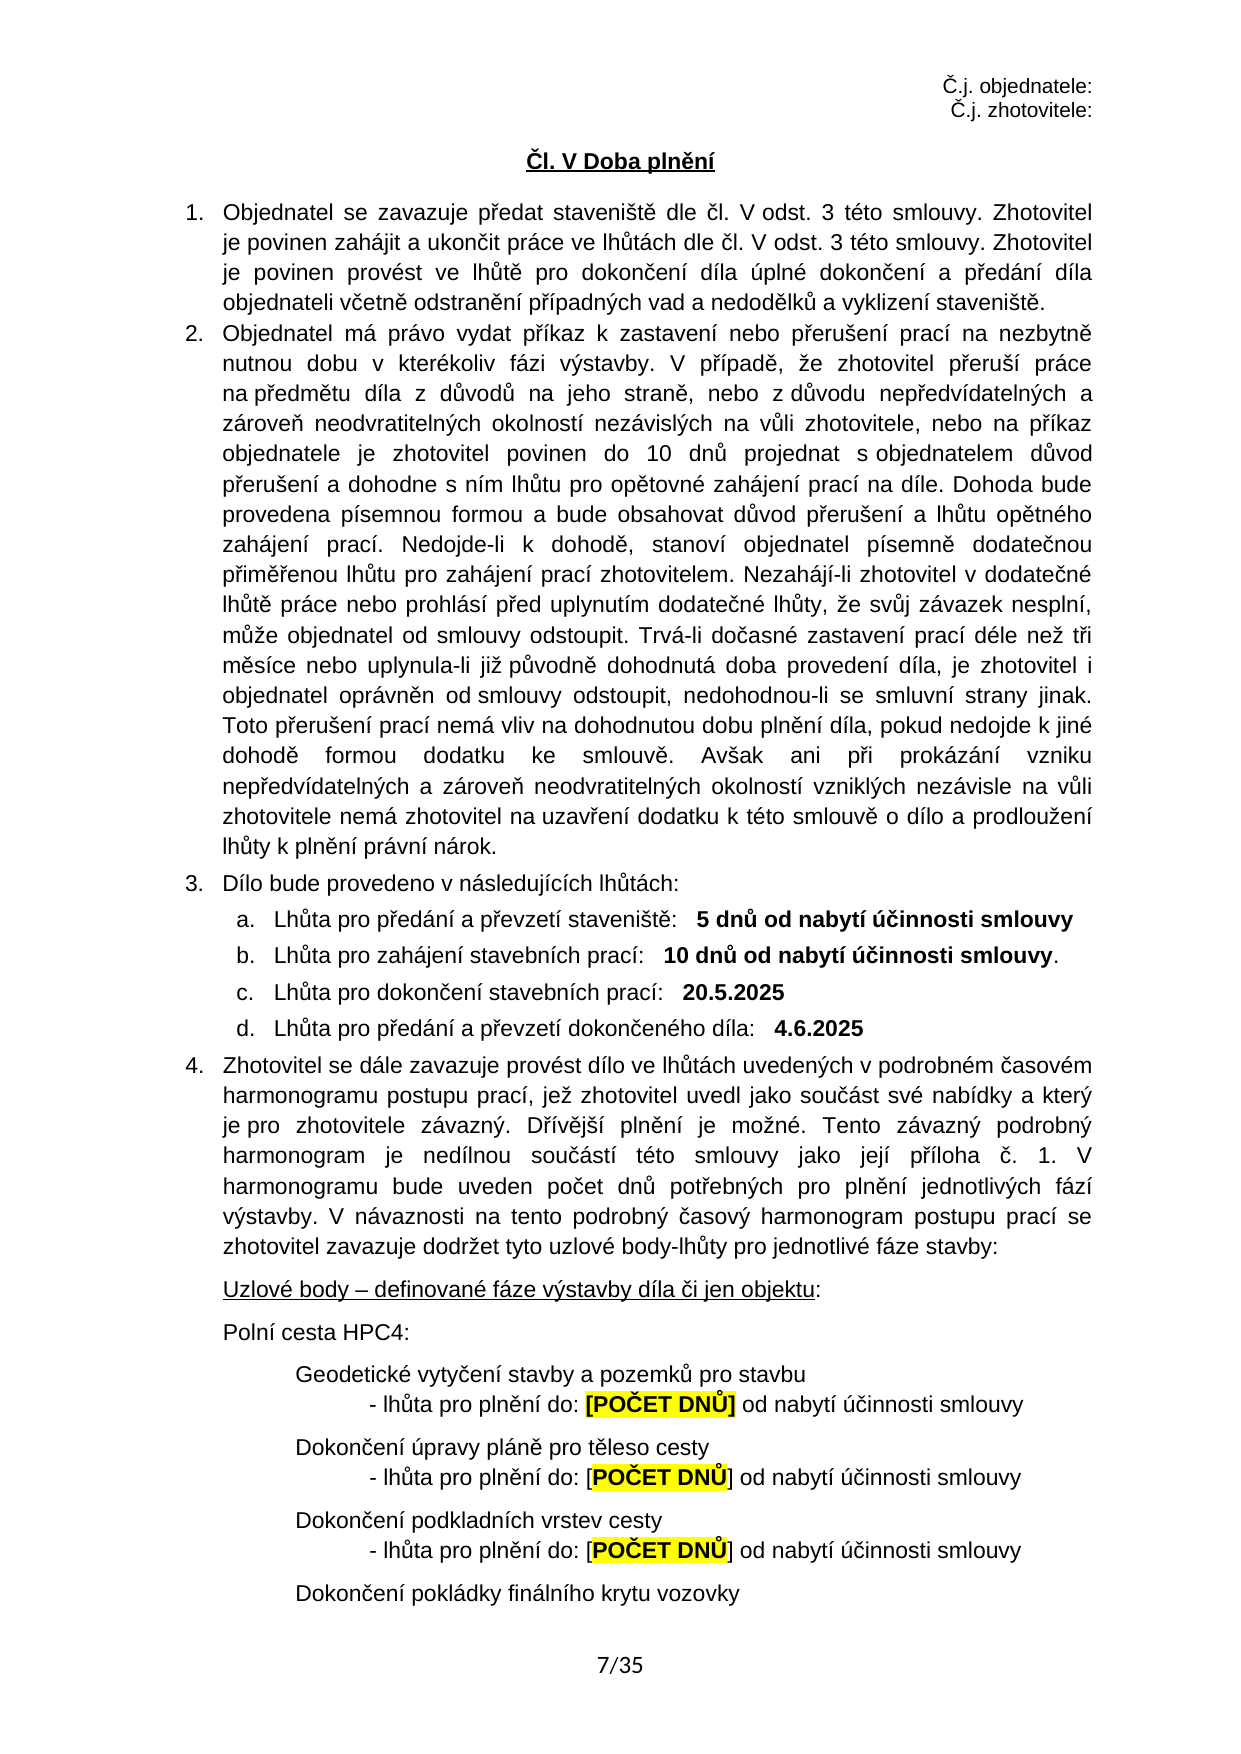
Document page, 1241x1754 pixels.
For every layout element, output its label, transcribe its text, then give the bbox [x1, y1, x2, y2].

list Lhůta pro předání a převzetí staveniště: 5 dnů od nabytí účinnosti smlouvy [236, 906, 1093, 932]
list Lhůta pro zahájení stavebních prací: 10 dnů od nabytí účinnosti smlouvy. [236, 942, 1093, 969]
list Zhotovitel se dále zavazuje provést dílo ve lhůtách uvedených v podrobném časovém harmonogramu postupu prací, jež zhotovitel uvedl jako součást své nabídky a který je pro zhotovitele závazný. Dřívější plnění je možné. Tento závazný podrobný harmonogram je nedílnou součástí této smlouvy jako její příloha č. 1. V harmonogramu bude uveden počet dnů potřebných pro plnění jednotlivých fází výstavby. V návaznosti na tento podrobný časový harmonogram postupu prací se zhotovitel zavazuje dodržet tyto uzlové body-lhůty pro jednotlivé fáze stavby: [185, 1052, 1093, 1259]
text - lhůta pro plnění do: [POČET DNŮ] od nabytí účinnosti smlouvy [727, 1464, 1093, 1491]
text Dokončení pokládky finálního krytu vozovky [223, 1580, 1093, 1606]
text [296, 1537, 592, 1563]
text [727, 1537, 1093, 1563]
list Objednatel se zavazuje předat staveniště dle čl. V odst. 3 této smlouvy. Zhotovitel je povinen zahájit a ukončit práce ve lhůtách dle čl. V odst. 3 této smlouvy. Zhotovitel je povinen provést ve lhůtě pro dokončení díla úplné dokončení a předání díla objednateli včetně odstranění případných vad a nedodělků a vyklizení staveniště. [185, 199, 1093, 316]
text - lhůta pro plnění do: [POČET DNŮ] od nabytí účinnosti smlouvy [736, 1391, 1093, 1418]
list Lhůta pro dokončení stavebních prací: 20.5.2025 [236, 979, 1093, 1005]
text Dokončení podkladních vrstev cesty [223, 1507, 1093, 1533]
text Uzlové body – definované fáze výstavby díla či jen objektu: [223, 1276, 1093, 1302]
text Dokončení úpravy pláně pro těleso cesty [223, 1434, 1093, 1460]
list Lhůta pro předání a převzetí dokončeného díla: 4.6.2025 [236, 1015, 1093, 1042]
list Dílo bude provedeno v následujících lhůtách: [185, 869, 1093, 896]
text Čl. V Doba plnění [148, 148, 1093, 174]
list Objednatel má právo vydat příkaz k zastavení nebo přerušení prací na nezbytně nutnou dobu v kterékoliv fázi výstavby. V případě, že zhotovitel přeruší práce na předmětu díla z důvodů na jeho straně, nebo z důvodu nepředvídatelných a zároveň neodvratitelných okolností nezávislých na vůli zhotovitele, nebo na příkaz objednatele je zhotovitel povinen do 10 dnů projednat s objednatelem důvod přerušení a dohodne s ním lhůtu pro opětovné zahájení prací na díle. Dohoda bude provedena písemnou formou a bude obsahovat důvod přerušení a lhůtu opětného zahájení prací. Nedojde-li k dohodě, stanoví objednatel písemně dodatečnou přiměřenou lhůtu pro zahájení prací zhotovitelem. Nezahájí-li zhotovitel v dodatečné lhůtě práce nebo prohlásí před uplynutím dodatečné lhůty, že svůj závazek nesplní, může objednatel od smlouvy odstoupit. Trvá-li dočasné zastavení prací déle než tři měsíce nebo uplynula-li již původně dohodnutá doba provedení díla, je zhotovitel i objednatel oprávněn od smlouvy odstoupit, nedohodnou-li se smluvní strany jinak. Toto přerušení prací nemá vliv na dohodnutou dobu plnění díla, pokud nedojde k jiné dohodě formou dodatku ke smlouvě. Avšak ani při prokázání vzniku nepředvídatelných a zároveň neodvratitelných okolností vzniklých nezávisle na vůli zhotovitele nemá zhotovitel na uzavření dodatku k této smlouvě o dílo a prodloužení lhůty k plnění právní nárok. [185, 319, 1093, 859]
text Geodetické vytyčení stavby a pozemků pro stavbu [223, 1361, 1093, 1387]
text Polní cesta HPC4: [223, 1318, 1093, 1345]
text - lhůta pro plnění do: [POČET DNŮ] od nabytí účinnosti smlouvy [296, 1391, 585, 1418]
text - lhůta pro plnění do: [POČET DNŮ] od nabytí účinnosti smlouvy [296, 1464, 592, 1491]
